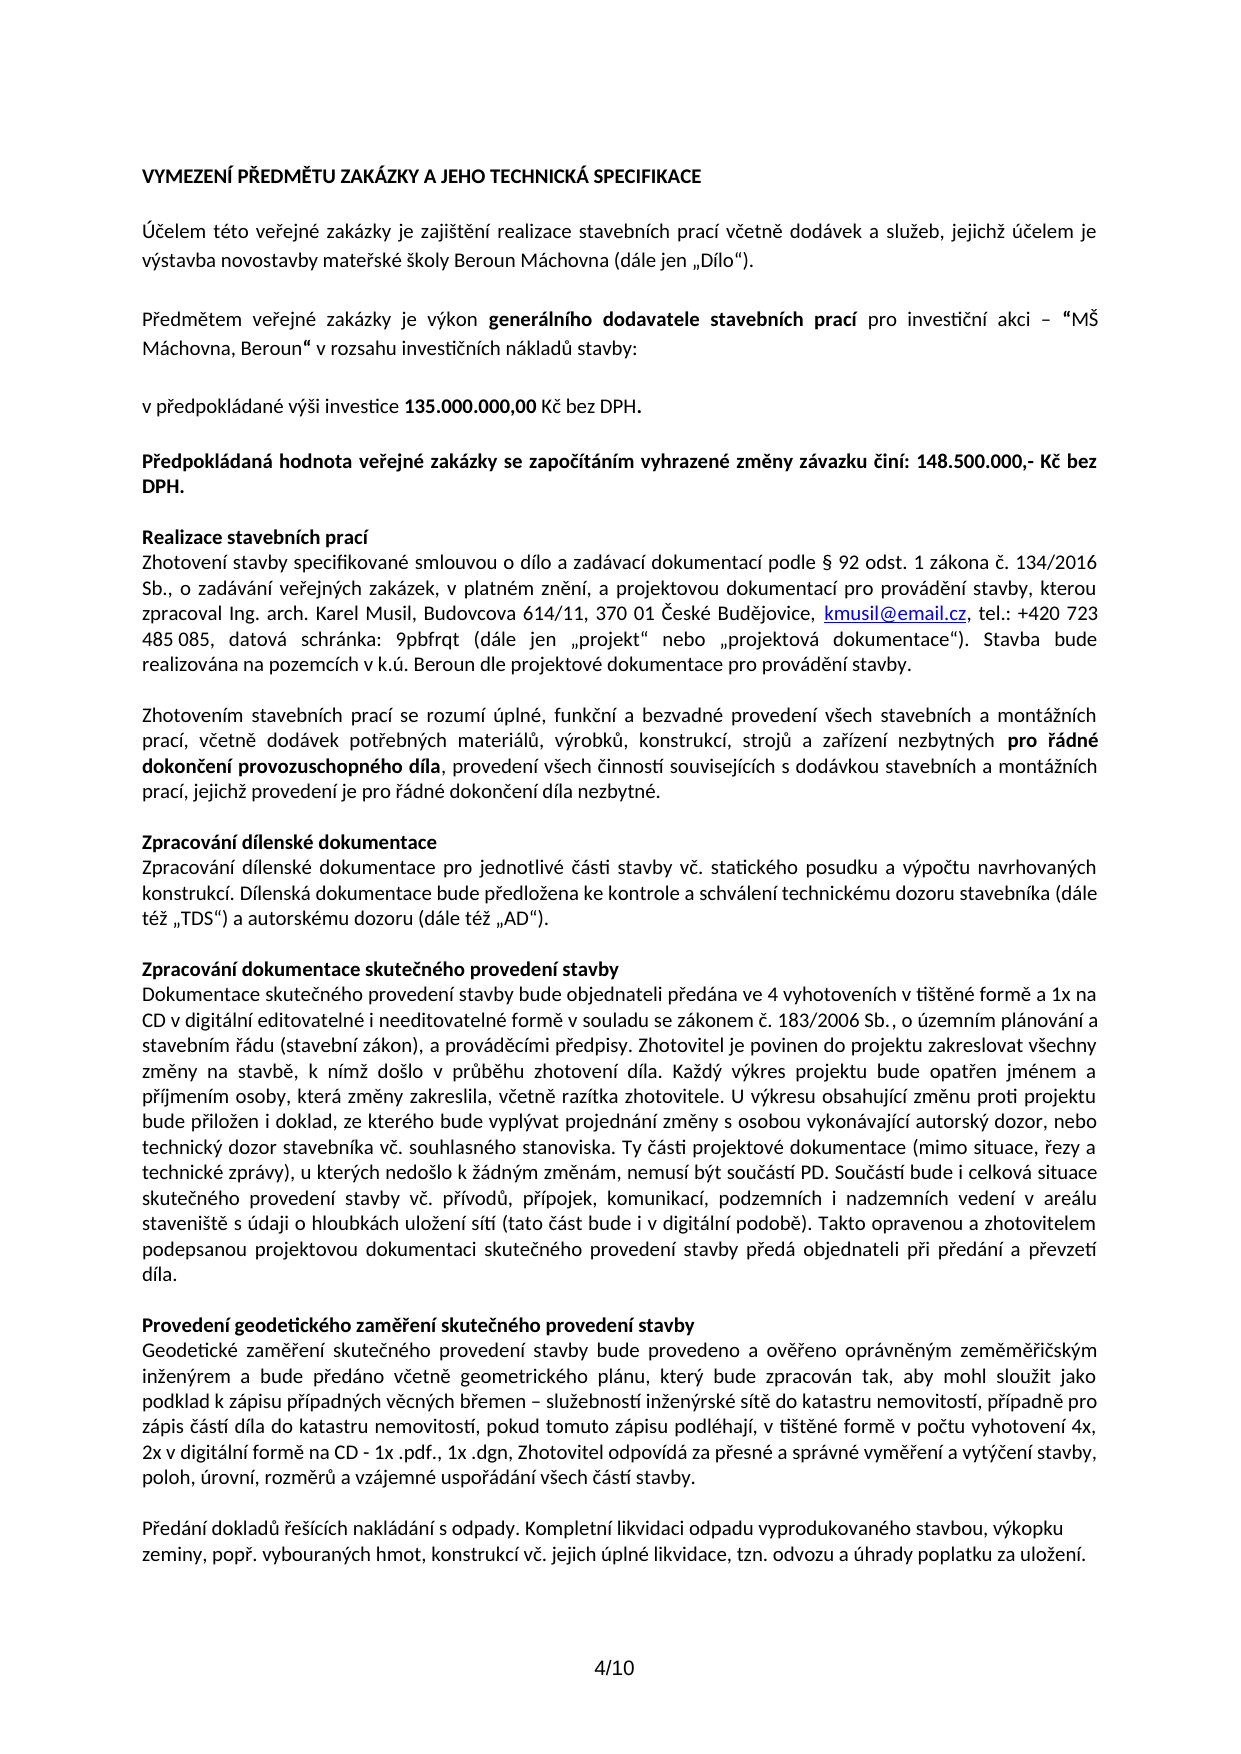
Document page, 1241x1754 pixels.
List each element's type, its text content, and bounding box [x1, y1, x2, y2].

text Zpracování dokumentace skutečného provedení stavby [142, 956, 1098, 982]
text Zhotovením stavebních prací se rozumí úplné, funkční a bezvadné provedení všech stavebních a montážních prací, včetně dodávek potřebných materiálů, výrobků, konstrukcí, strojů a zařízení nezbytných pro řádné dokončení provozuschopného díla, provedení všech činností souvisejících s dodávkou stavebních a montážních prací, jejichž provedení je pro řádné dokončení díla nezbytné. [142, 702, 1098, 804]
text Předmětem veřejné zakázky je výkon generálního dodavatele stavebních prací pro investiční akci – “MŠ Máchovna, Beroun“ v rozsahu investičních nákladů stavby: [142, 302, 1098, 360]
text Realizace stavebních prací [142, 524, 1098, 549]
text Provedení geodetického zaměření skutečného provedení stavby [142, 1312, 1098, 1337]
text Dokumentace skutečného provedení stavby bude objednateli předána ve 4 vyhotoveních v tištěné formě a 1x na CD v digitální editovatelné i needitovatelné formě v souladu se zákonem č. 183/2006 Sb., o územním plánování a stavebním řádu (stavební zákon), a prováděcími předpisy. Zhotovitel je povinen do projektu zakreslovat všechny změny na stavbě, k nímž došlo v průběhu zhotovení díla. Každý výkres projektu bude opatřen jménem a příjmením osoby, která změny zakreslila, včetně razítka zhotovitele. U výkresu obsahující změnu proti projektu bude přiložen i doklad, ze kterého bude vyplývat projednání změny s osobou vykonávající autorský dozor, nebo technický dozor stavebníka vč. souhlasného stanoviska. Ty části projektové dokumentace (mimo situace, řezy a technické zprávy), u kterých nedošlo k žádným změnám, nemusí být součástí PD. Součástí bude i celková situace skutečného provedení stavby vč. přívodů, přípojek, komunikací, podzemních i nadzemních vedení v areálu staveniště s údaji o hloubkách uložení sítí (tato část bude i v digitální podobě). Takto opravenou a zhotovitelem podepsanou projektovou dokumentaci skutečného provedení stavby předá objednateli při předání a převzetí díla. [142, 982, 1098, 1287]
text v předpokládané výši investice 135.000.000,00 Kč bez DPH. [142, 389, 1098, 419]
text Zhotovení stavby specifikované smlouvou o dílo a zadávací dokumentací podle § 92 odst. 1 zákona č. 134/2016 Sb., o zadávání veřejných zakázek, v platném znění, a projektovou dokumentací pro provádění stavby, kterou zpracoval Ing. arch. Karel Musil, Budovcova 614/11, 370 01 České Budějovice, kmusil@email.cz, tel.: +420 723 485 085, datová schránka: 9pbfrqt (dále jen „projekt“ nebo „projektová dokumentace“). Stavba bude realizována na pozemcích v k.ú. Beroun dle projektové dokumentace pro provádění stavby. [142, 549, 1098, 677]
text Geodetické zaměření skutečného provedení stavby bude provedeno a ověřeno oprávněným zeměměřičským inženýrem a bude předáno včetně geometrického plánu, který bude zpracován tak, aby mohl sloužit jako podklad k zápisu případných věcných břemen – služebností inženýrské sítě do katastru nemovitostí, případně pro zápis částí díla do katastru nemovitostí, pokud tomuto zápisu podléhají, v tištěné formě v počtu vyhotovení 4x, 2x v digitální formě na CD - 1x .pdf., 1x .dgn, Zhotovitel odpovídá za přesné a správné vyměření a vytýčení stavby, poloh, úrovní, rozměrů a vzájemné uspořádání všech částí stavby. [142, 1337, 1098, 1490]
text Zpracování dílenské dokumentace [142, 829, 1098, 854]
text Předpokládaná hodnota veřejné zakázky se započítáním vyhrazené změny závazku činí: 148.500.000,- Kč bez DPH. [142, 448, 1098, 499]
text Účelem této veřejné zakázky je zajištění realizace stavebních prací včetně dodávek a služeb, jejichž účelem je výstavba novostavby mateřské školy Beroun Máchovna (dále jen „Dílo“). [142, 214, 1098, 273]
text Vymezení předmětu zakázky a jeho technická specifikace [142, 160, 1098, 189]
text Předání dokladů řešících nakládání s odpady. Kompletní likvidaci odpadu vyprodukovaného stavbou, výkopku zeminy, popř. vybouraných hmot, konstrukcí vč. jejich úplné likvidace, tzn. odvozu a úhrady poplatku za uložení. [142, 1515, 1098, 1566]
text Zpracování dílenské dokumentace pro jednotlivé části stavby vč. statického posudku a výpočtu navrhovaných konstrukcí. Dílenská dokumentace bude předložena ke kontrole a schválení technickému dozoru stavebníka (dále též „TDS“) a autorskému dozoru (dále též „AD“). [142, 854, 1098, 931]
